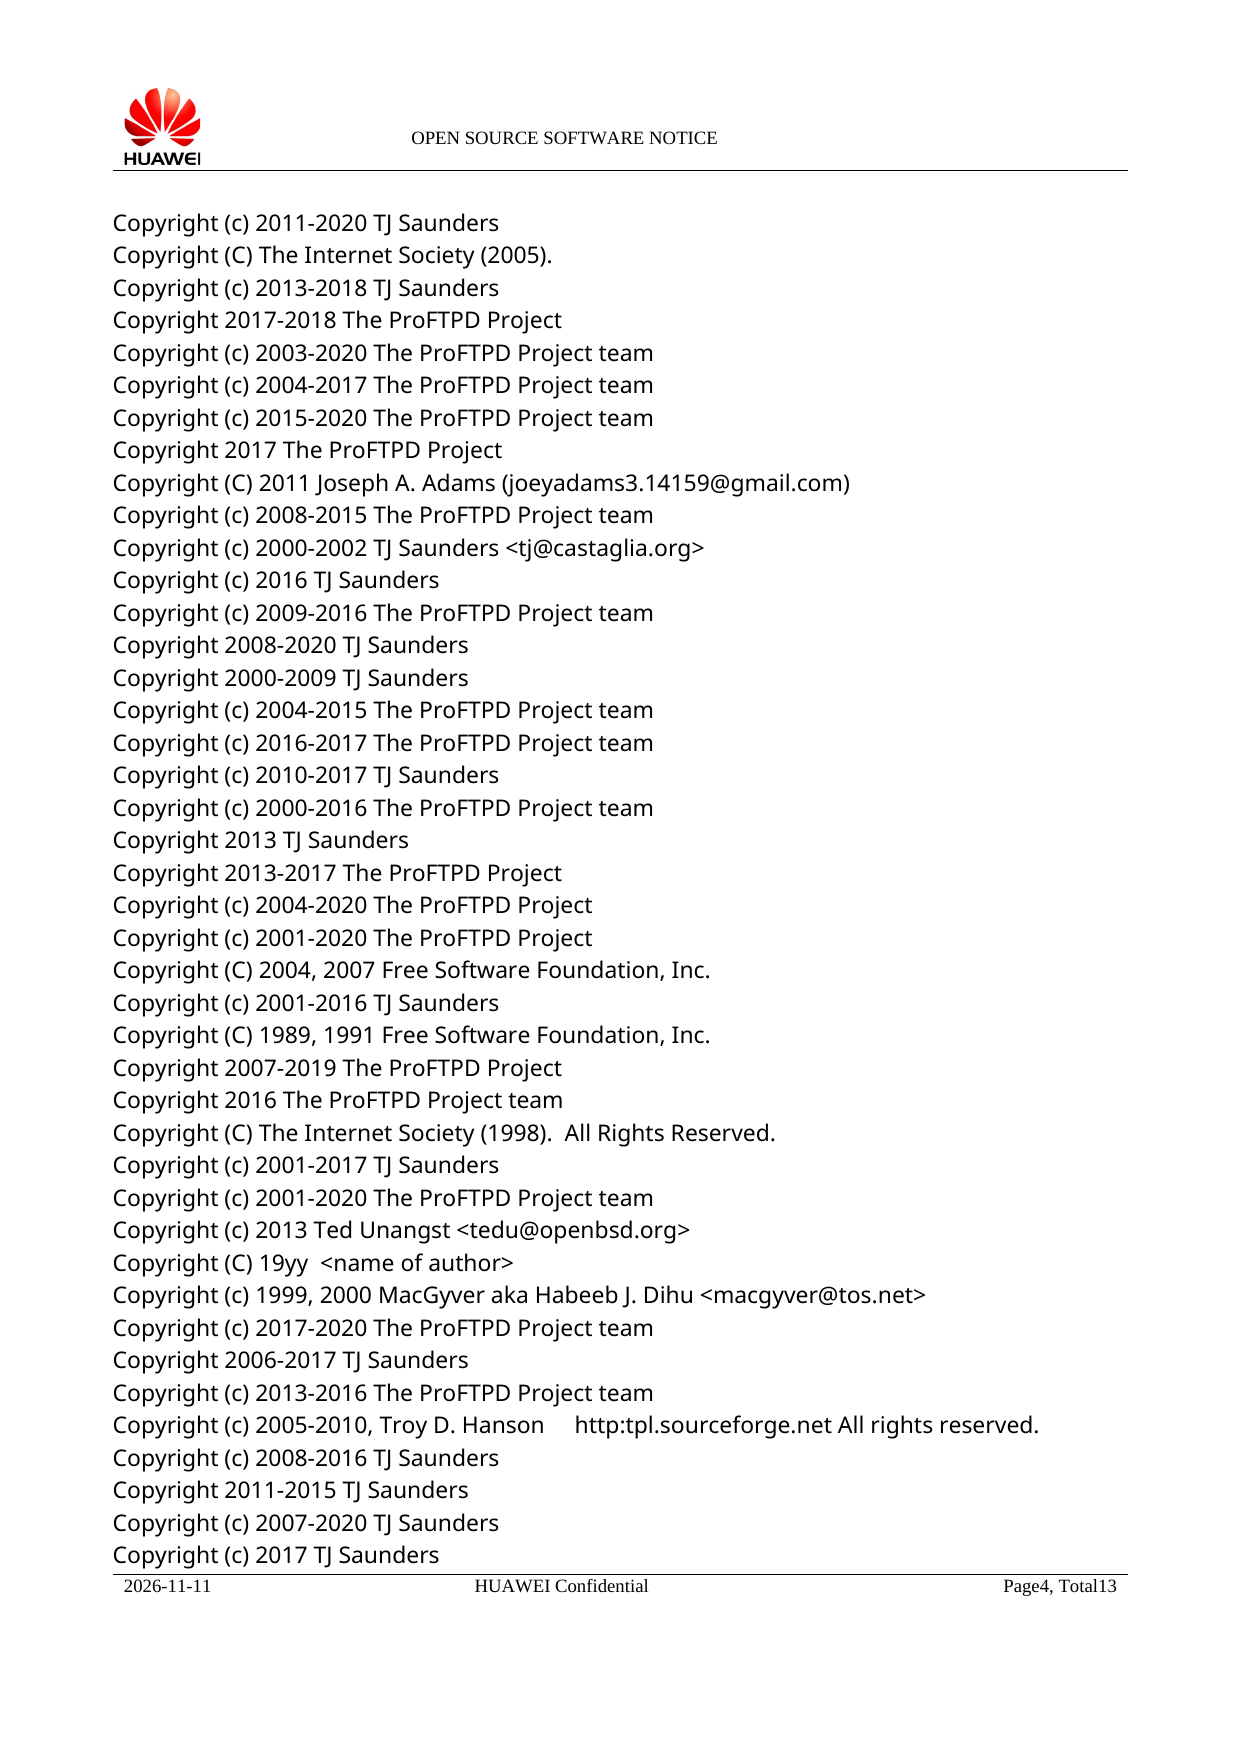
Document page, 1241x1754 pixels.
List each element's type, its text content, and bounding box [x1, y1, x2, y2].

text Copyright 2000-2009 TJ Saunders Copyright (c) 2004-2015 The ProFTPD Project team Copyright (c) 2016-2017 The ProFTPD Project team Copyright (c) 2010-2017 TJ Saunders Copyright (c) 2000-2016 The ProFTPD Project team Copyright 2013 TJ Saunders [112, 661, 1128, 856]
picture [124, 88, 201, 165]
